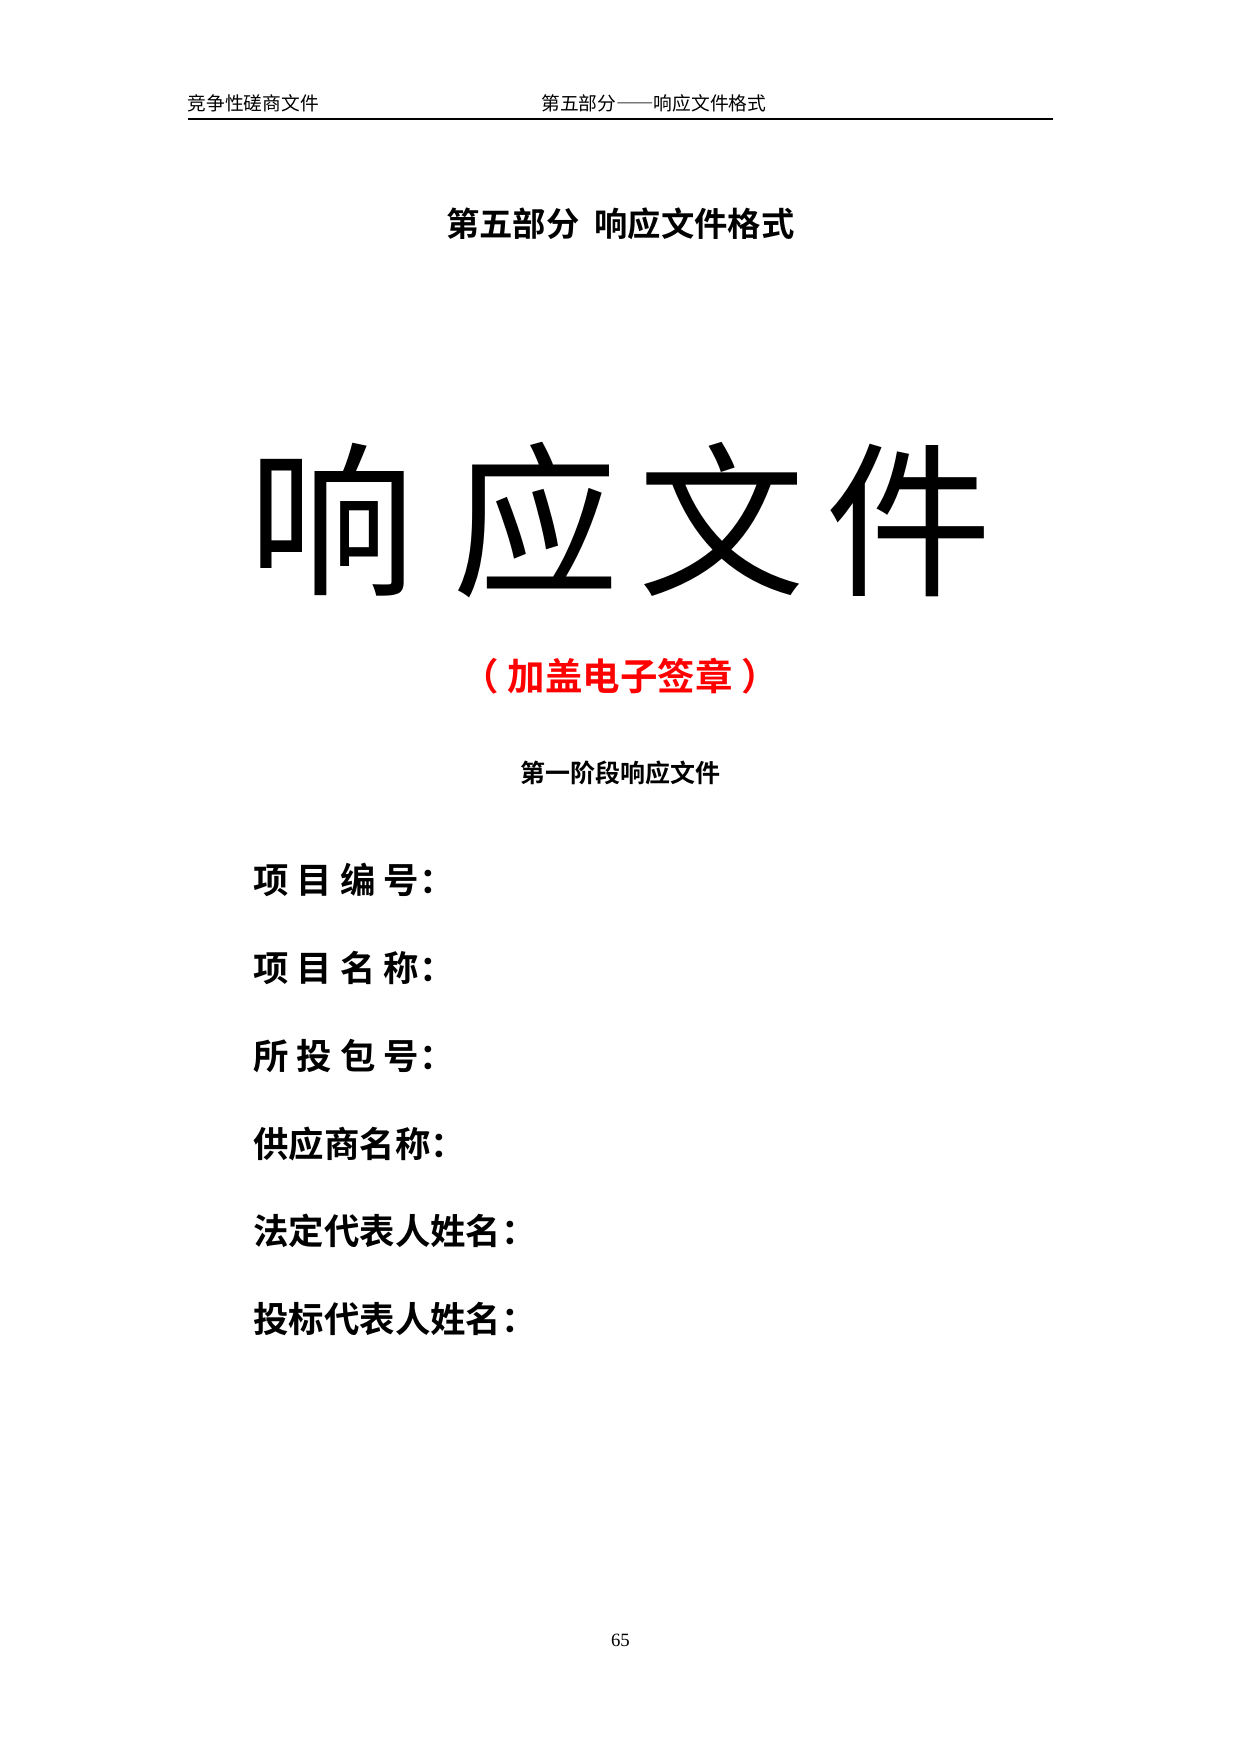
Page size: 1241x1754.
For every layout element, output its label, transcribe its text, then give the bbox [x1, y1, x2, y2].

text 第一阶段响应文件 [187, 739, 1053, 804]
text 投标代表人姓名： [253, 1284, 1053, 1349]
text 项 目 编 号： [253, 846, 1053, 911]
text （ 加盖电子签章 ） [187, 641, 1053, 706]
subtitle 第五部分 响应文件格式 [187, 189, 1053, 254]
text 法定代表人姓名： [253, 1197, 1053, 1262]
text 供应商名称： [253, 1109, 1053, 1174]
text 所 投 包 号： [253, 1021, 1053, 1086]
text 项 目 名 称： [253, 934, 1053, 999]
text 响 应 文 件 [187, 381, 1053, 641]
